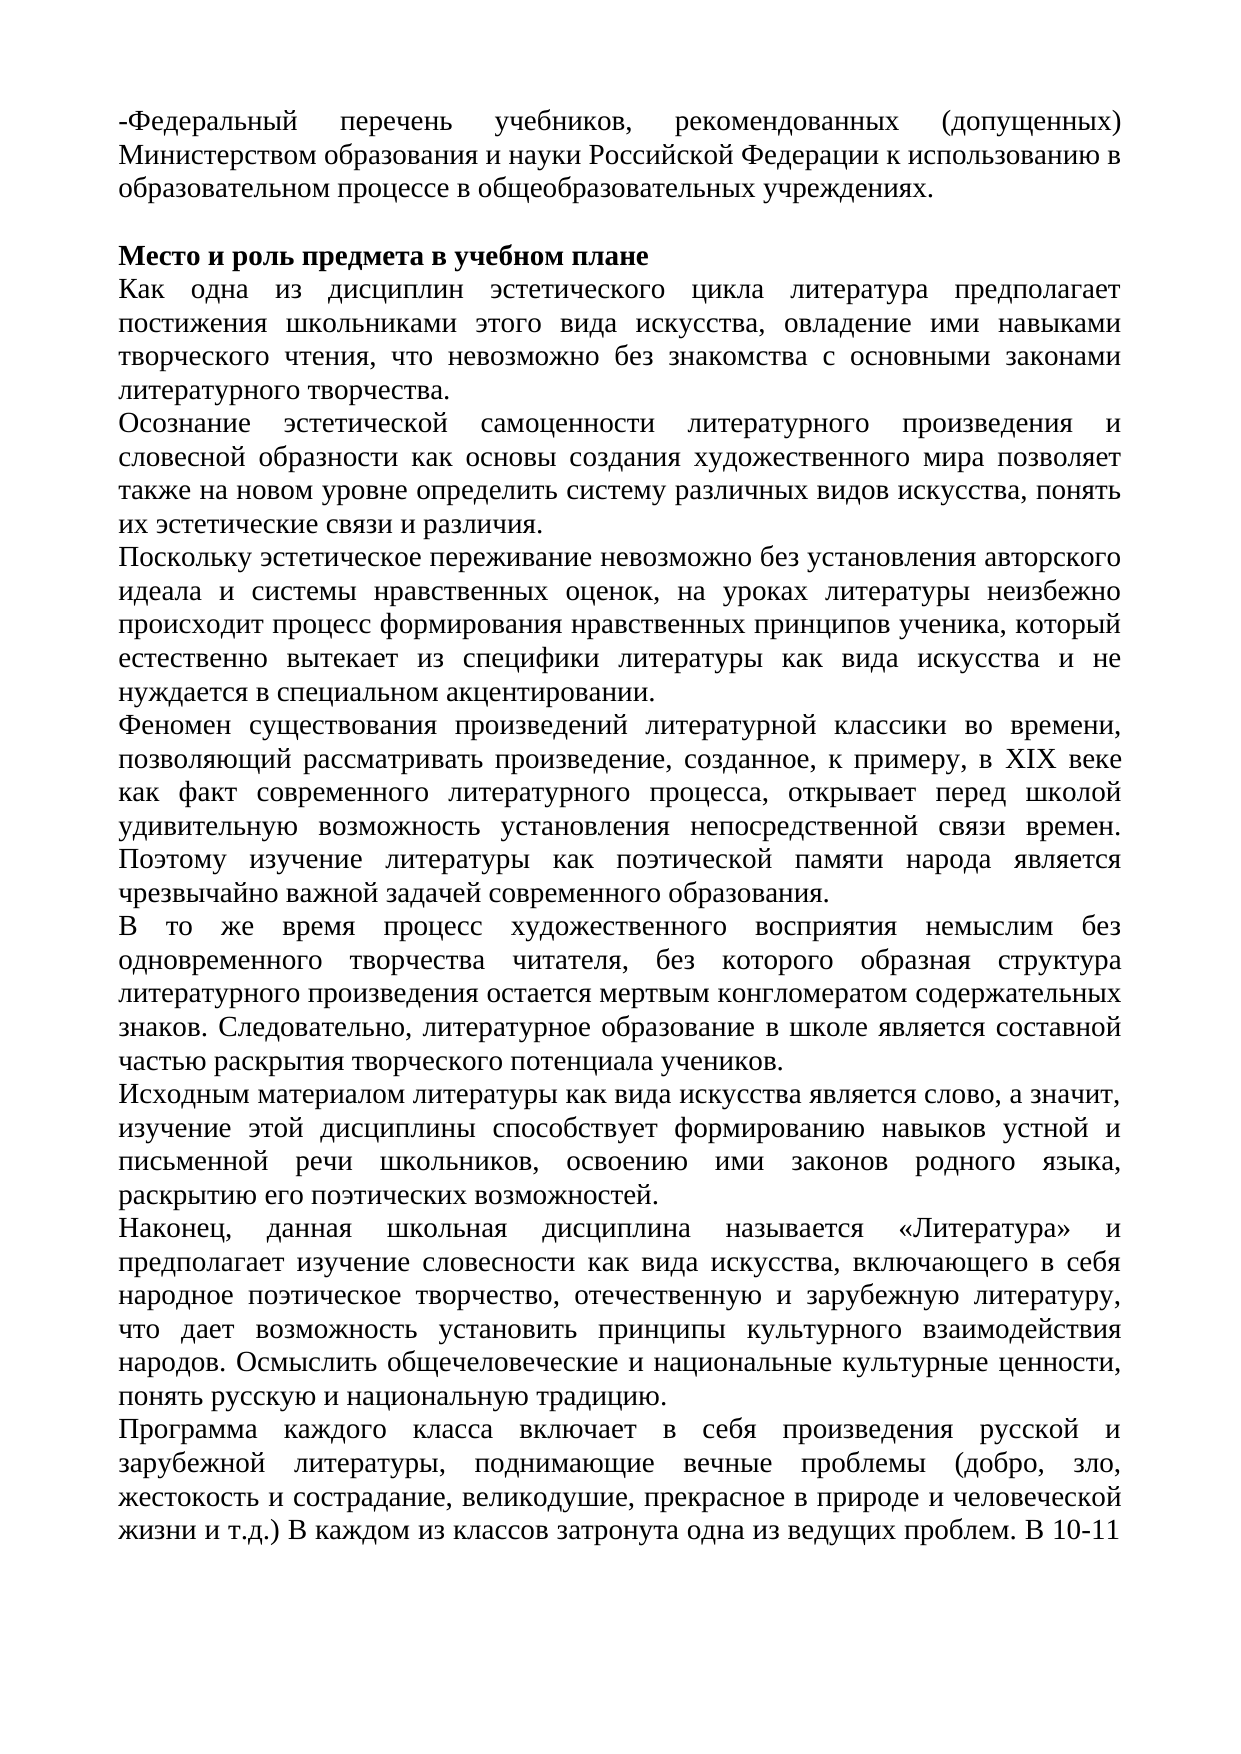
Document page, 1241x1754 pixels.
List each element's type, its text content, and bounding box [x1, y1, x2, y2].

text -Федеральный перечень учебников, рекомендованных (допущенных) Министерством образования и науки Российской Федерации к использованию в образовательном процессе в общеобразовательных учреждениях. [118, 103, 1122, 204]
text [118, 1412, 1122, 1546]
text Как одна из дисциплин эстетического цикла литература предполагает постижения школьниками этого вида искусства, овладение ими навыками творческого чтения, что невозможно без знакомства с основными законами литературного творчества. [118, 271, 1122, 405]
text Поскольку эстетическое переживание невозможно без установления авторского идеала и системы нравственных оценок, на уроках литературы неизбежно происходит процесс формирования нравственных принципов ученика, который естественно вытекает из специфики литературы как вида искусства и не нуждается в специальном акцентировании. [118, 539, 1122, 707]
text Осознание эстетической самоценности литературного произведения и словесной образности как основы создания художественного мира позволяет также на новом уровне определить систему различных видов искусства, понять их эстетические связи и различия. [118, 405, 1122, 539]
text Место и роль предмета в учебном плане [118, 238, 1122, 271]
text Исходным материалом литературы как вида искусства является слово, а значит, изучение этой дисциплины способствует формированию навыков устной и письменной речи школьников, освоению ими законов родного языка, раскрытию его поэтических возможностей. [118, 1076, 1122, 1210]
text Наконец, данная школьная дисциплина называется «Литература» и предполагает изучение словесности как вида искусства, включающего в себя народное поэтическое творчество, отечественную и зарубежную литературу, что дает возможность установить принципы культурного взаимодействия народов. Осмыслить общечеловеческие и национальные культурные ценности, понять русскую и национальную традицию. [118, 1210, 1122, 1412]
text В то же время процесс художественного восприятия немыслим без одновременного творчества читателя, без которого образная структура литературного произведения остается мертвым конгломератом содержательных знаков. Следовательно, литературное образование в школе является составной частью раскрытия творческого потенциала учеников. [118, 908, 1122, 1076]
text Феномен существования произведений литературной классики во времени, позволяющий рассматривать произведение, созданное, к примеру, в XIX веке как факт современного литературного процесса, открывает перед школой удивительную возможность установления непосредственной связи времен. Поэтому изучение литературы как поэтической памяти народа является чрезвычайно важной задачей современного образования. [118, 707, 1122, 908]
